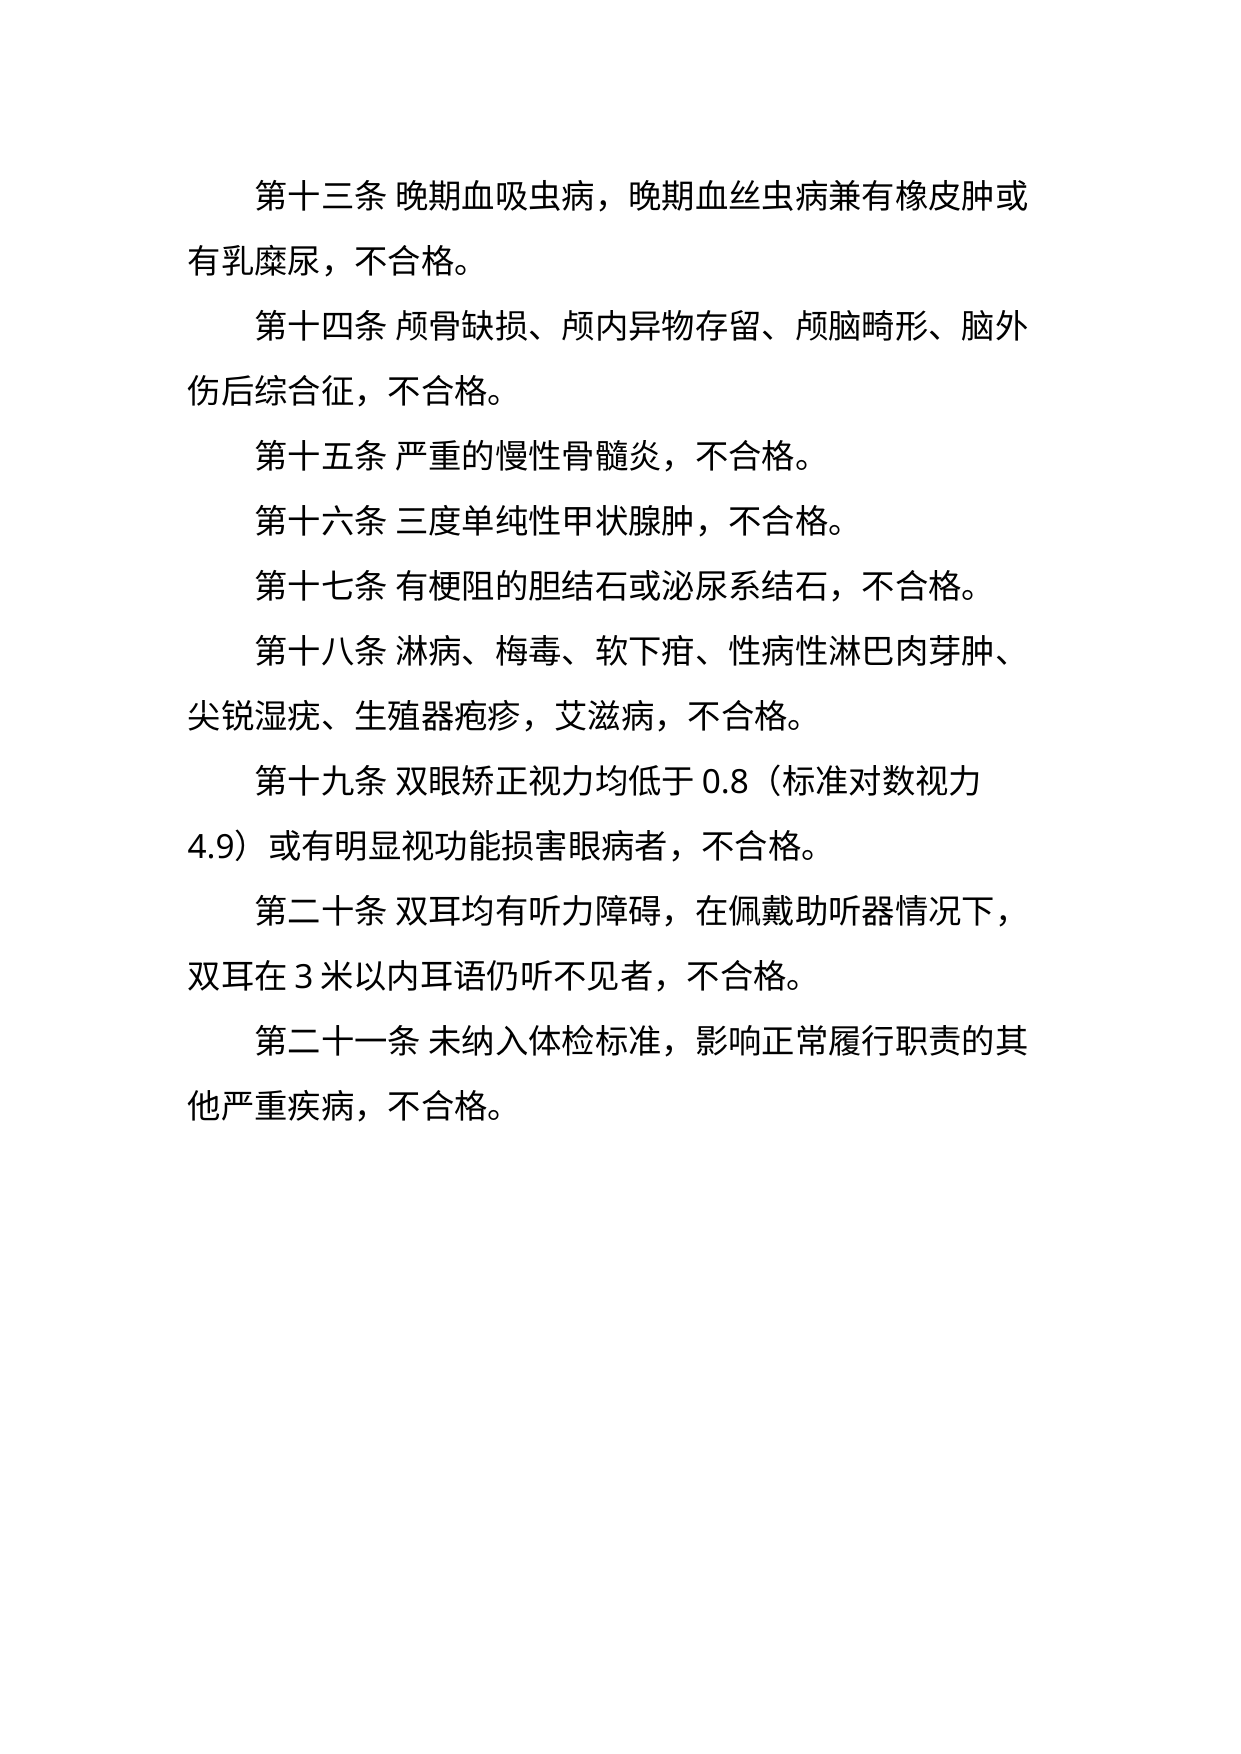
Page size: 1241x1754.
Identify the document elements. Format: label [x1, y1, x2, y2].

text [187, 162, 1053, 1137]
